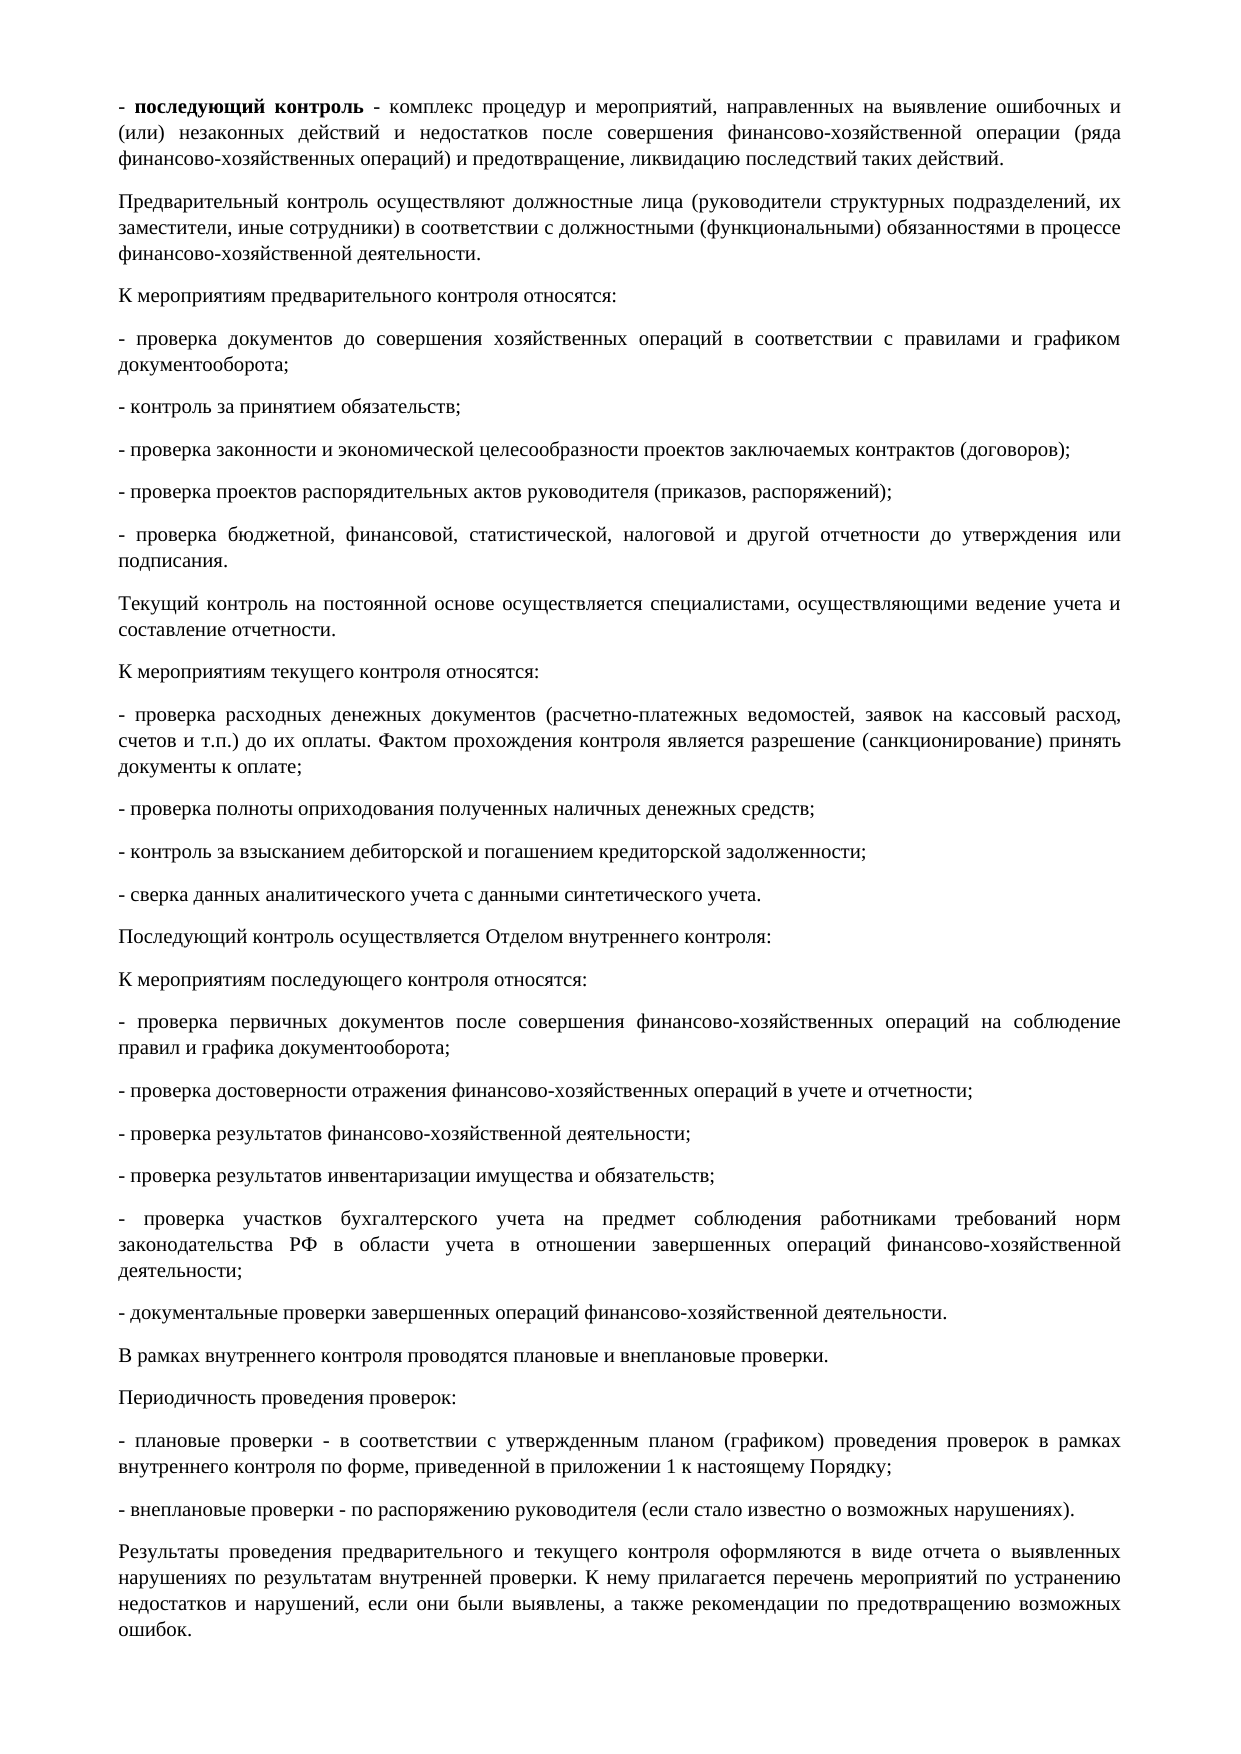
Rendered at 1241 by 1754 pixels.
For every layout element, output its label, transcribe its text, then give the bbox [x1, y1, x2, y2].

text Текущий контроль на постоянной основе осуществляется специалистами, осуществляющими ведение учета и составление отчетности. [118, 591, 1122, 641]
text К мероприятиям предварительного контроля относятся: [118, 283, 1122, 307]
text - проверка расходных денежных документов (расчетно-платежных ведомостей, заявок на кассовый расход, счетов и т.п.) до их оплаты. Фактом прохождения контроля является разрешение (санкционирование) принять документы к оплате; [118, 702, 1122, 778]
text - последующий контроль - комплекс процедур и мероприятий, направленных на выявление ошибочных и (или) незаконных действий и недостатков после совершения финансово-хозяйственной операции (ряда финансово-хозяйственных операций) и предотвращение, ликвидацию последствий таких действий. [118, 94, 1122, 170]
text - проверка проектов распорядительных актов руководителя (приказов, распоряжений); [118, 479, 1122, 503]
text - проверка достоверности отражения финансово-хозяйственных операций в учете и отчетности; [118, 1078, 1122, 1102]
text - проверка бюджетной, финансовой, статистической, налоговой и другой отчетности до утверждения или подписания. [118, 522, 1122, 572]
text - проверка результатов инвентаризации имущества и обязательств; [118, 1163, 1122, 1187]
text - проверка результатов финансово-хозяйственной деятельности; [118, 1120, 1122, 1144]
text Периодичность проведения проверок: [118, 1385, 1122, 1409]
text - проверка участков бухгалтерского учета на предмет соблюдения работниками требований норм законодательства РФ в области учета в отношении завершенных операций финансово-хозяйственной деятельности; [118, 1206, 1122, 1282]
text - плановые проверки - в соответствии с утвержденным планом (графиком) проведения проверок в рамках внутреннего контроля по форме, приведенной в приложении 1 к настоящему Порядку; [118, 1428, 1122, 1478]
text К мероприятиям последующего контроля относятся: [118, 967, 1122, 991]
text В рамках внутреннего контроля проводятся плановые и внеплановые проверки. [118, 1343, 1122, 1367]
text Предварительный контроль осуществляют должностные лица (руководители структурных подразделений, их заместители, иные сотрудники) в соответствии с должностными (функциональными) обязанностями в процессе финансово-хозяйственной деятельности. [118, 189, 1122, 264]
text - проверка первичных документов после совершения финансово-хозяйственных операций на соблюдение правил и графика документооборота; [118, 1009, 1122, 1059]
text - проверка полноты оприходования полученных наличных денежных средств; [118, 796, 1122, 820]
text - контроль за взысканием дебиторской и погашением кредиторской задолженности; [118, 839, 1122, 863]
text - документальные проверки завершенных операций финансово-хозяйственной деятельности. [118, 1300, 1122, 1324]
text Результаты проведения предварительного и текущего контроля оформляются в виде отчета о выявленных нарушениях по результатам внутренней проверки. К нему прилагается перечень мероприятий по устранению недостатков и нарушений, если они были выявлены, а также рекомендации по предотвращению возможных ошибок. [118, 1539, 1122, 1641]
text - внеплановые проверки - по распоряжению руководителя (если стало известно о возможных нарушениях). [118, 1496, 1122, 1521]
text - проверка законности и экономической целесообразности проектов заключаемых контрактов (договоров); [118, 437, 1122, 461]
text - контроль за принятием обязательств; [118, 394, 1122, 418]
text К мероприятиям текущего контроля относятся: [118, 659, 1122, 683]
text Последующий контроль осуществляется Отделом внутреннего контроля: [118, 924, 1122, 948]
text - проверка документов до совершения хозяйственных операций в соответствии с правилами и графиком документооборота; [118, 326, 1122, 376]
text - сверка данных аналитического учета с данными синтетического учета. [118, 881, 1122, 906]
